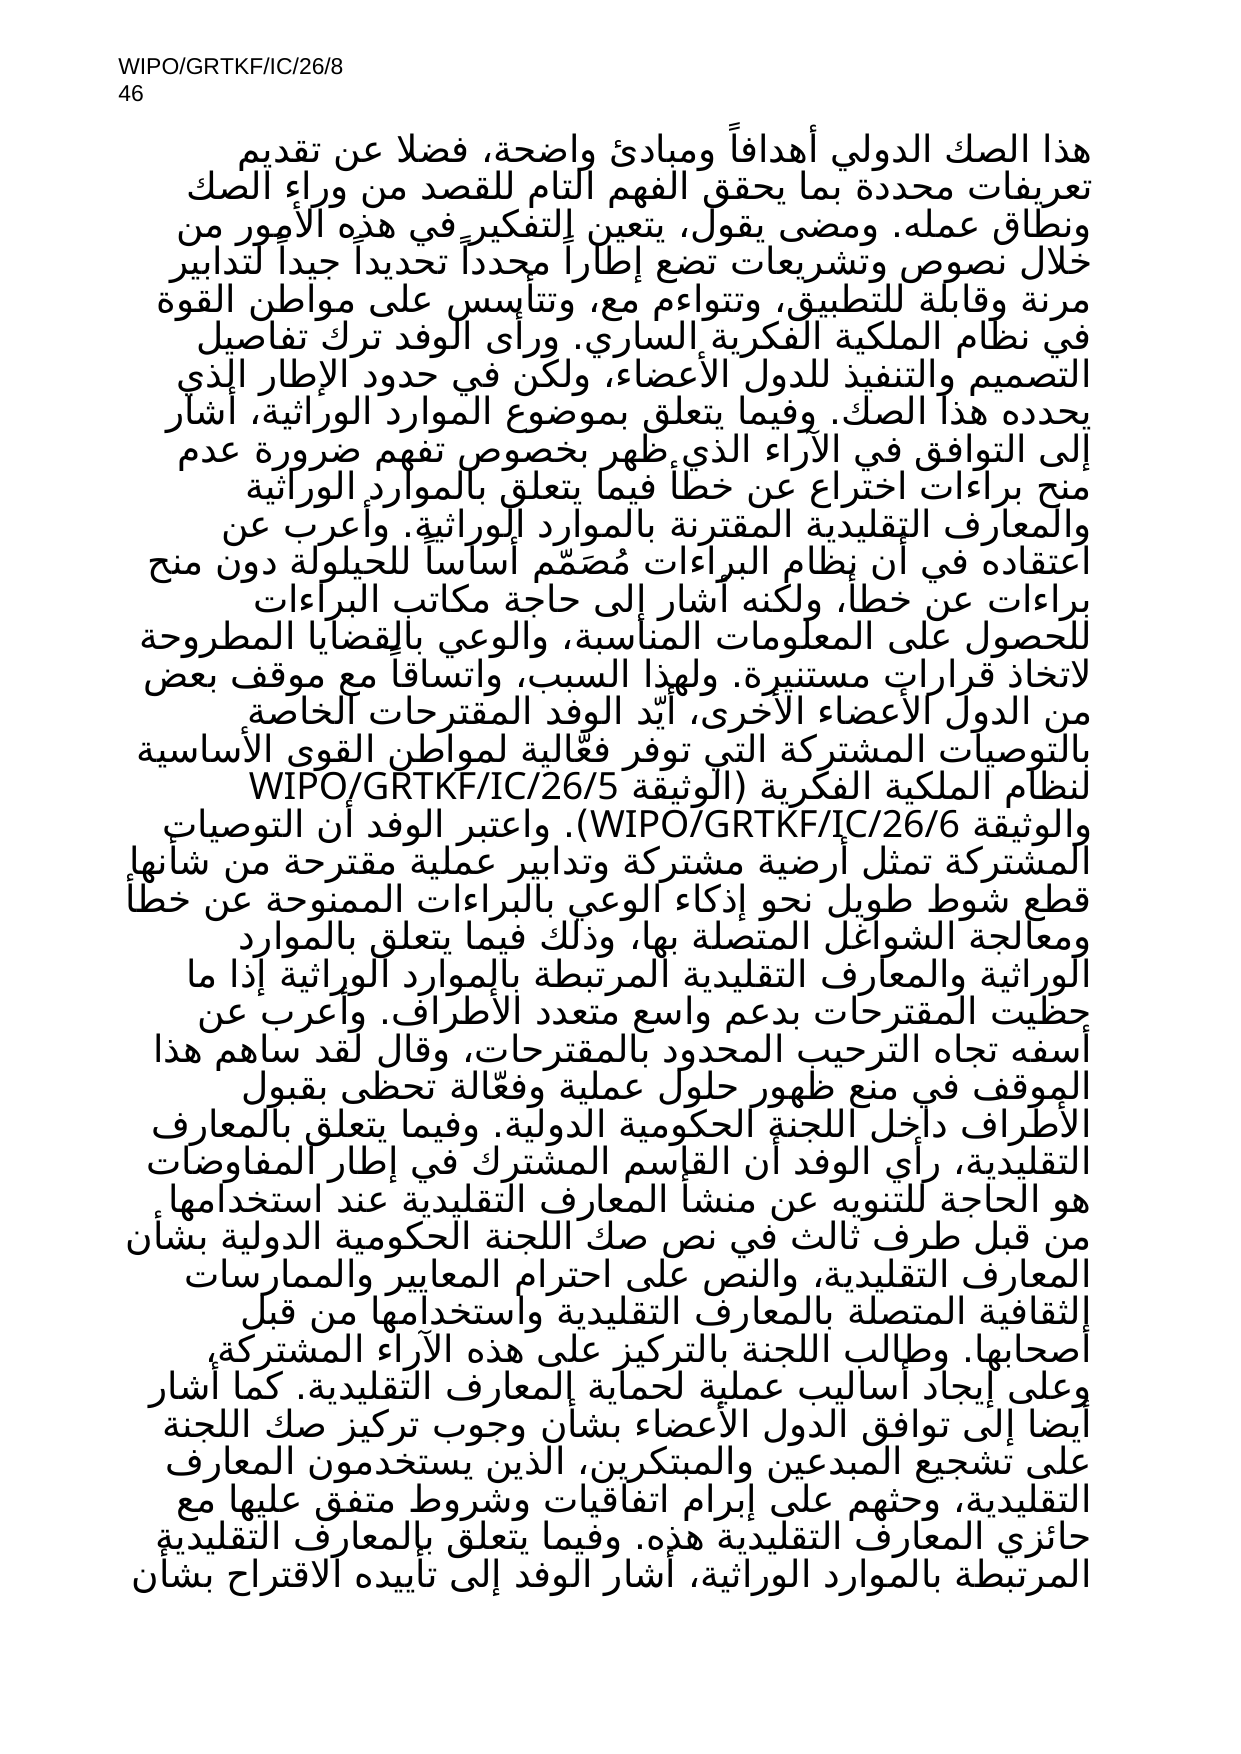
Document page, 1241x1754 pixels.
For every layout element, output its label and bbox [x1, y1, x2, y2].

text [118, 132, 1092, 1595]
